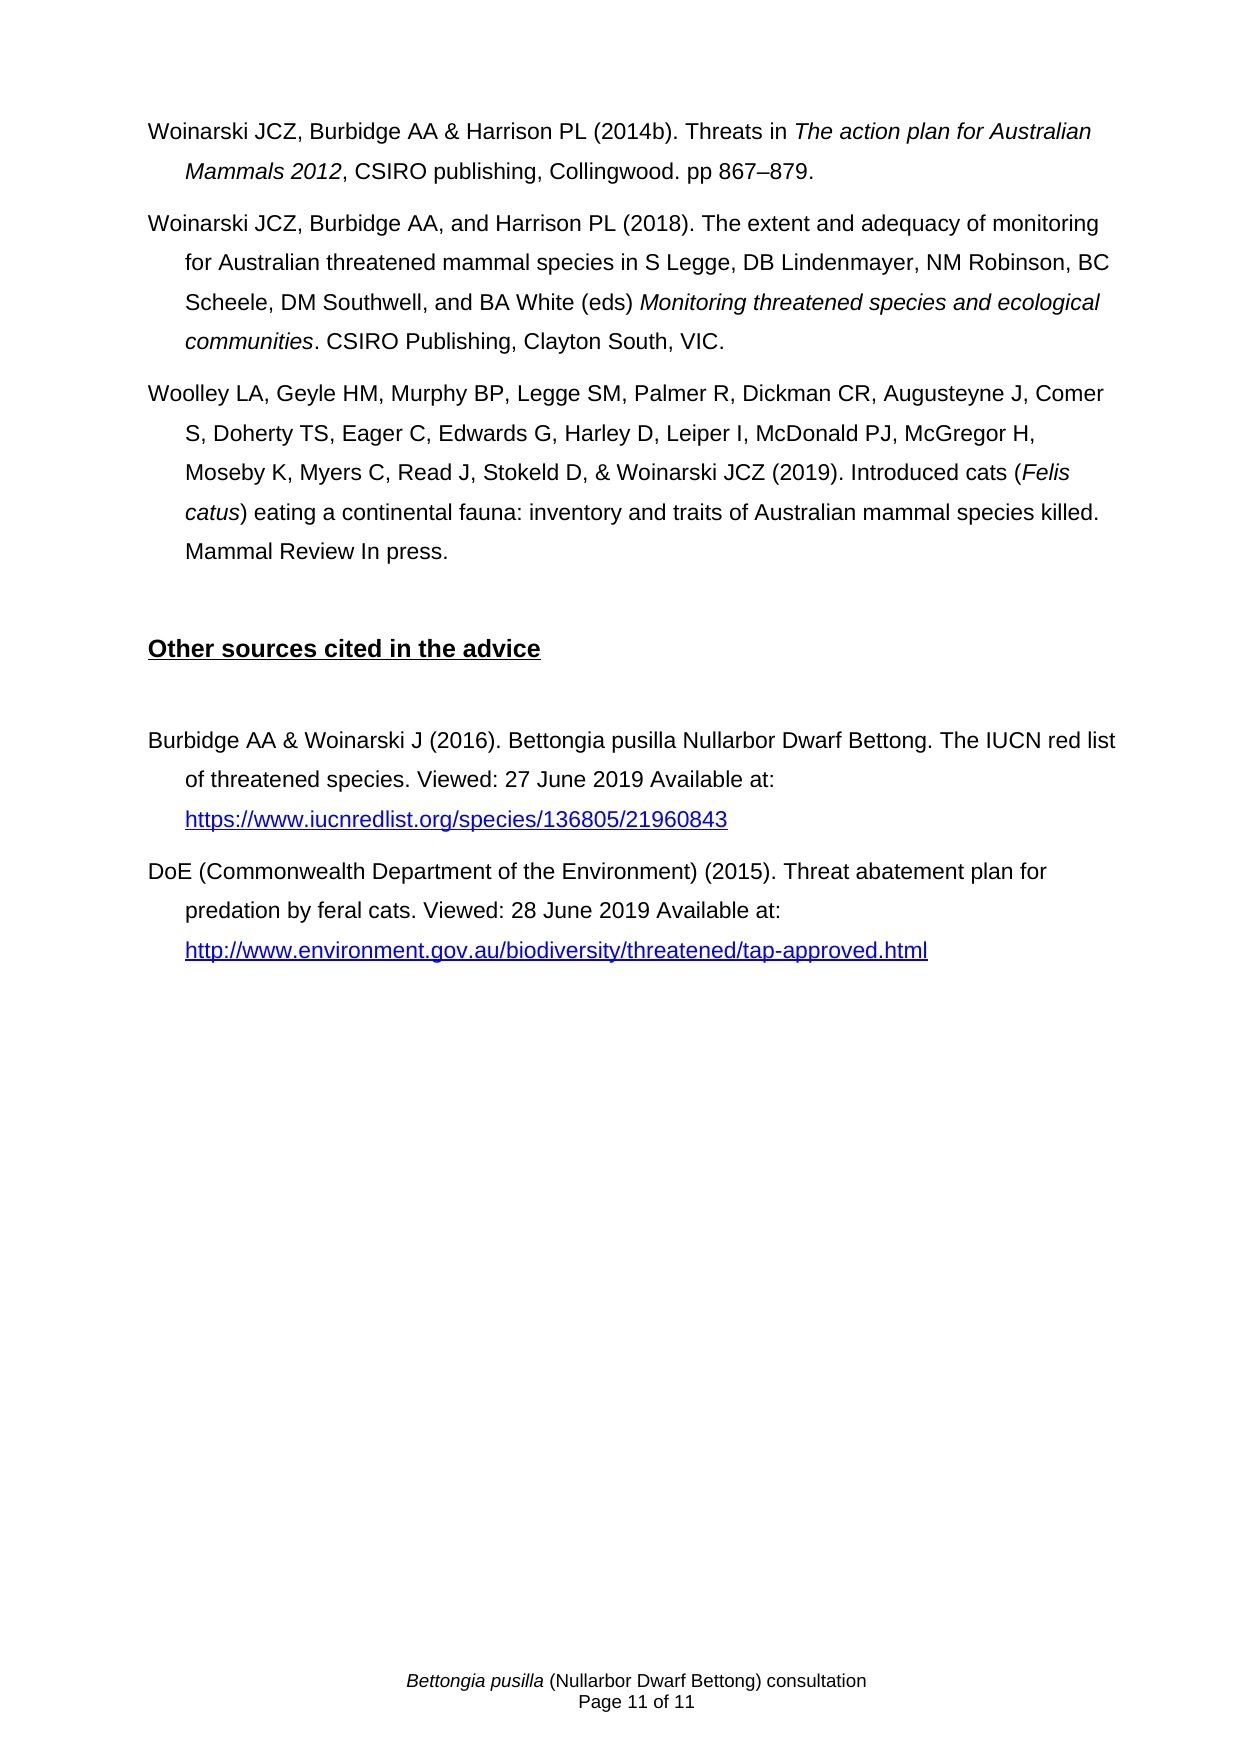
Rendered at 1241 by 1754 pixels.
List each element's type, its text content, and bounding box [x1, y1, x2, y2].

text Woinarski JCZ, Burbidge AA, and Harrison PL (2018). The extent and adequacy of monitoring for Australian threatened mammal species in S Legge, DB Lindenmayer, NM Robinson, BC Scheele, DM Southwell, and BA White (eds) Monitoring threatened species and ecological communities. CSIRO Publishing, Clayton South, VIC. [148, 209, 1125, 354]
text DoE (Commonwealth Department of the Environment) (2015). Threat abatement plan for predation by feral cats. Viewed: 28 June 2019 Available at: http://www.environment.gov.au/biodiversity/threatened/tap-approved.html [148, 858, 1125, 963]
subtitle Other sources cited in the advice [148, 633, 1125, 662]
text Woinarski JCZ, Burbidge AA & Harrison PL (2014b). Threats in The action plan for Australian Mammals 2012, CSIRO publishing, Collingwood. pp 867–879. [148, 118, 1125, 184]
text Burbidge AA & Woinarski J (2016). Bettongia pusilla Nullarbor Dwarf Bettong. The IUCN red list of threatened species. Viewed: 27 June 2019 Available at: https://www.iucnredlist.org/species/136805/21960843 [148, 727, 1125, 832]
text Woolley LA, Geyle HM, Murphy BP, Legge SM, Palmer R, Dickman CR, Augusteyne J, Comer S, Doherty TS, Eager C, Edwards G, Harley D, Leiper I, McDonald PJ, McGregor H, Moseby K, Myers C, Read J, Stokeld D, & Woinarski JCZ (2019). Introduced cats (Felis catus) eating a continental fauna: inventory and traits of Australian mammal species killed. Mammal Review In press. [148, 380, 1125, 564]
